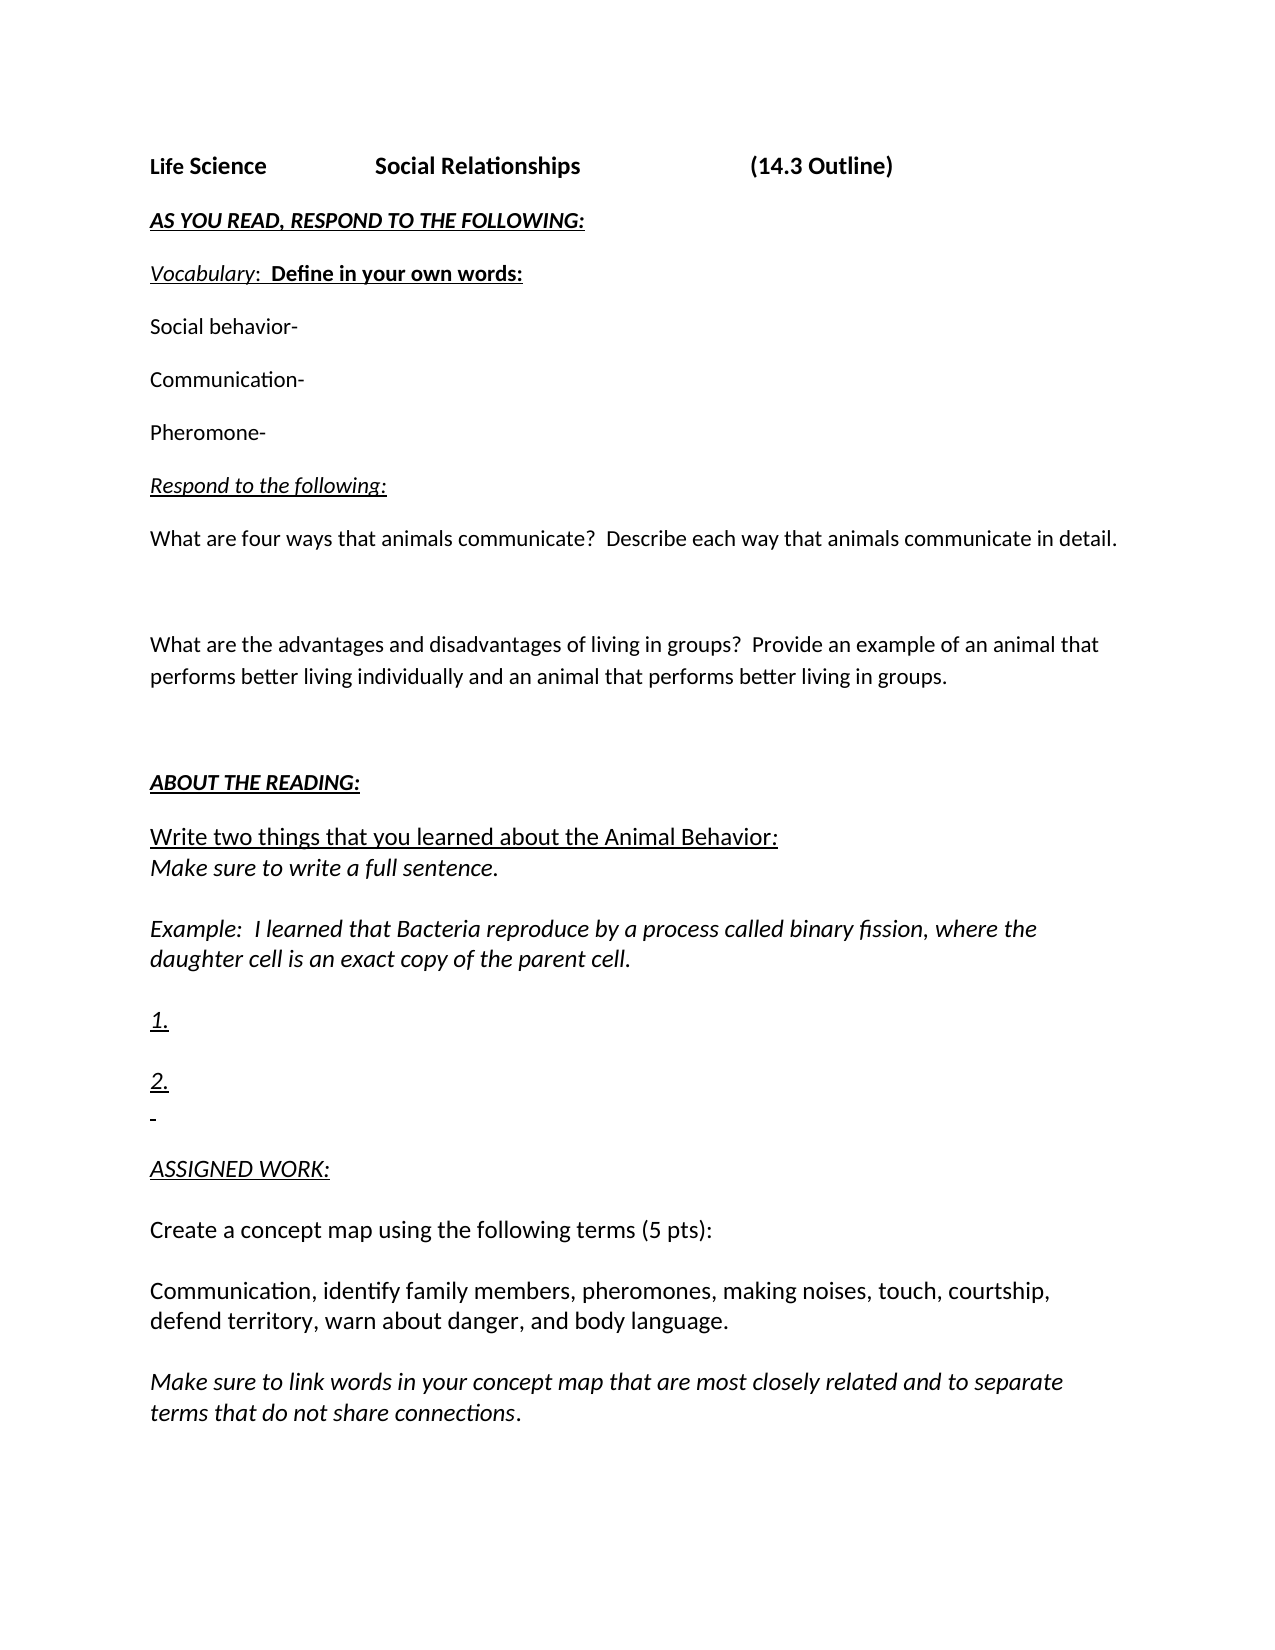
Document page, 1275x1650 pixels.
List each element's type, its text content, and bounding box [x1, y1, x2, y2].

text ASSIGNED WORK: [150, 1153, 1125, 1183]
text Vocabulary: Define in your own words: [150, 259, 1125, 287]
text Social behavior- [150, 312, 1125, 340]
text Example: I learned that Bacteria reproduce by a process called binary fission, where the daughter cell is an exact copy of the parent cell. [150, 913, 1125, 974]
text Life Science Social Relationships (14.3 Outline) [150, 150, 1125, 181]
text Communication, identify family members, pheromones, making noises, touch, courtship, defend territory, warn about danger, and body language. [150, 1275, 1125, 1336]
text What are four ways that animals communicate? Describe each way that animals communicate in detail. [150, 524, 1125, 552]
text Write two things that you learned about the Animal Behavior: [150, 821, 1125, 852]
text 2. [150, 1065, 1125, 1096]
text Make sure to link words in your concept map that are most closely related and to separate terms that do not share connections. [150, 1366, 1125, 1427]
text Make sure to write a full sentence. [150, 852, 1125, 882]
text 1. [150, 1004, 1125, 1035]
text Communication- [150, 365, 1125, 393]
text Pheromone- [150, 418, 1125, 446]
text What are the advantages and disadvantages of living in groups? Provide an example of an animal that performs better living individually and an animal that performs better living in groups. [150, 630, 1125, 690]
text AS YOU READ, RESPOND TO THE FOLLOWING: [150, 206, 1125, 234]
text ABOUT THE READING: [150, 768, 1125, 796]
text Create a concept map using the following terms (5 pts): [150, 1214, 1125, 1244]
text Respond to the following: [150, 471, 1125, 499]
